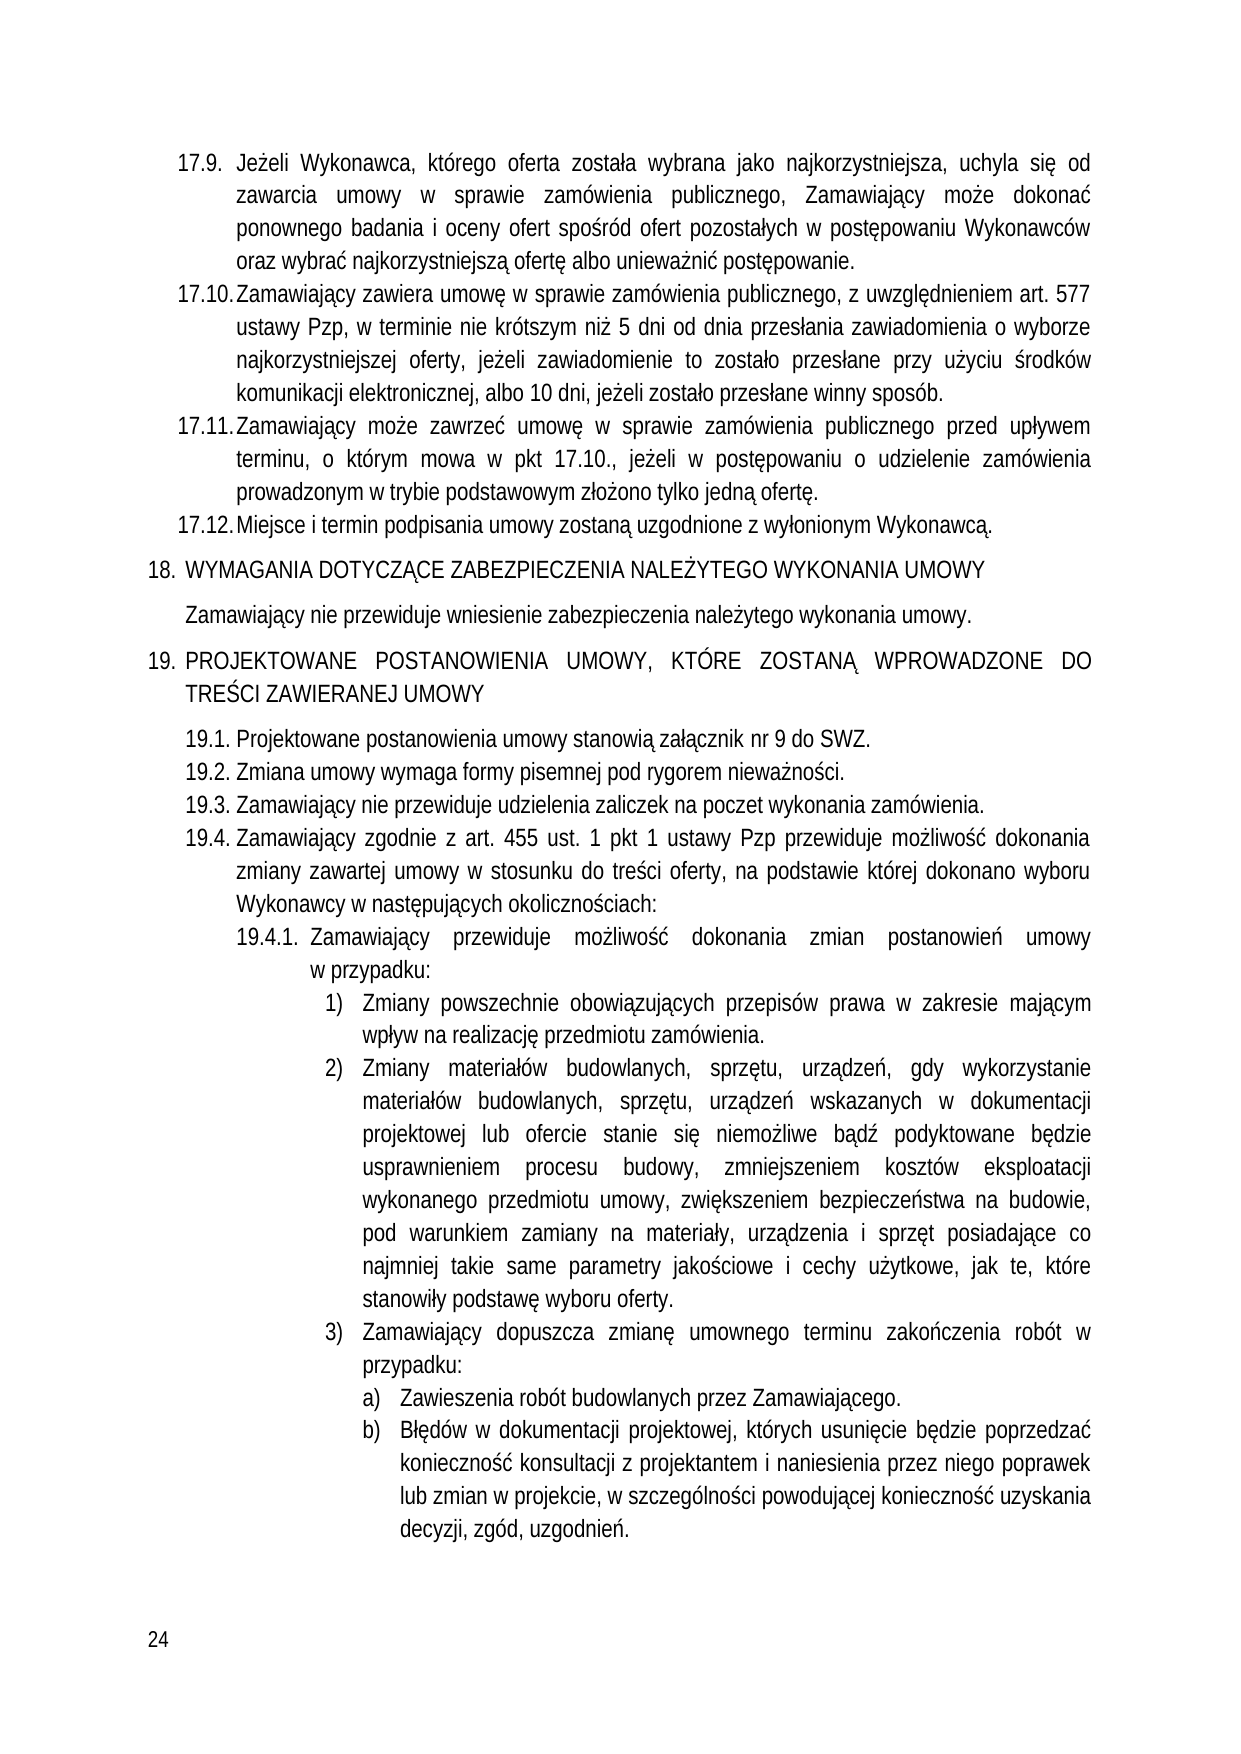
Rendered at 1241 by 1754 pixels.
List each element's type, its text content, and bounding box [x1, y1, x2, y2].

list Zamawiający dopuszcza zmianę umownego terminu zakończenia robót w przypadku: [325, 1317, 1093, 1378]
list Zamawiający może zawrzeć umowę w sprawie zamówienia publicznego przed upływem terminu, o którym mowa w pkt 17.10., jeżeli w postępowaniu o udzielenie zamówienia prowadzonym w trybie podstawowym złożono tylko jedną ofertę. [177, 411, 1093, 505]
list Zmiana umowy wymaga formy pisemnej pod rygorem nieważności. [185, 757, 1093, 786]
list Zamawiający przewiduje możliwość dokonania zmian postanowień umowy w przypadku: [236, 922, 1093, 983]
list Zawieszenia robót budowlanych przez Zamawiającego. [362, 1383, 1093, 1411]
list Projektowane postanowienia umowy stanowią załącznik nr 9 do SWZ. [185, 724, 1093, 753]
list Zamawiający zawiera umowę w sprawie zamówienia publicznego, z uwzględnieniem art. 577 ustawy Pzp, w terminie nie krótszym niż 5 dni od dnia przesłania zawiadomienia o wyborze najkorzystniejszej oferty, jeżeli zawiadomienie to zostało przesłane przy użyciu środków komunikacji elektronicznej, albo 10 dni, jeżeli zostało przesłane winny sposób. [177, 279, 1093, 407]
list Zamawiający nie przewiduje wniesienie zabezpieczenia należytego wykonania umowy. [185, 601, 1093, 629]
list Jeżeli Wykonawca, którego oferta została wybrana jako najkorzystniejsza, uchyla się od zawarcia umowy w sprawie zamówienia publicznego, Zamawiający może dokonać ponownego badania i oceny ofert spośród ofert pozostałych w postępowaniu Wykonawców oraz wybrać najkorzystniejszą ofertę albo unieważnić postępowanie. [177, 148, 1093, 275]
list Miejsce i termin podpisania umowy zostaną uzgodnione z wyłonionym Wykonawcą. [177, 510, 1093, 538]
list Błędów w dokumentacji projektowej, których usunięcie będzie poprzedzać konieczność konsultacji z projektantem i naniesienia przez niego poprawek lub zmian w projekcie, w szczególności powodującej konieczność uzyskania decyzji, zgód, uzgodnień. [362, 1416, 1093, 1543]
list Zamawiający zgodnie z art. 455 ust. 1 pkt 1 ustawy Pzp przewiduje możliwość dokonania zmiany zawartej umowy w stosunku do treści oferty, na podstawie której dokonano wyboru Wykonawcy w następujących okolicznościach: [185, 823, 1093, 917]
list PROJEKTOWANE POSTANOWIENIA UMOWY, KTÓRE ZOSTANĄ WPROWADZONE DO TREŚCI ZAWIERANEJ UMOWY [148, 646, 1093, 707]
list Zamawiający nie przewiduje udzielenia zaliczek na poczet wykonania zamówienia. [185, 790, 1093, 819]
list WYMAGANIA DOTYCZĄCE ZABEZPIECZENIA NALEŻYTEGO WYKONANIA UMOWY [148, 555, 1093, 584]
list Zmiany materiałów budowlanych, sprzętu, urządzeń, gdy wykorzystanie materiałów budowlanych, sprzętu, urządzeń wskazanych w dokumentacji projektowej lub ofercie stanie się niemożliwe bądź podyktowane będzie usprawnieniem procesu budowy, zmniejszeniem kosztów eksploatacji wykonanego przedmiotu umowy, zwiększeniem bezpieczeństwa na budowie, pod warunkiem zamiany na materiały, urządzenia i sprzęt posiadające co najmniej takie same parametry jakościowe i cechy użytkowe, jak te, które stanowiły podstawę wyboru oferty. [325, 1053, 1093, 1312]
list Zmiany powszechnie obowiązujących przepisów prawa w zakresie mającym wpływ na realizację przedmiotu zamówienia. [325, 988, 1093, 1049]
